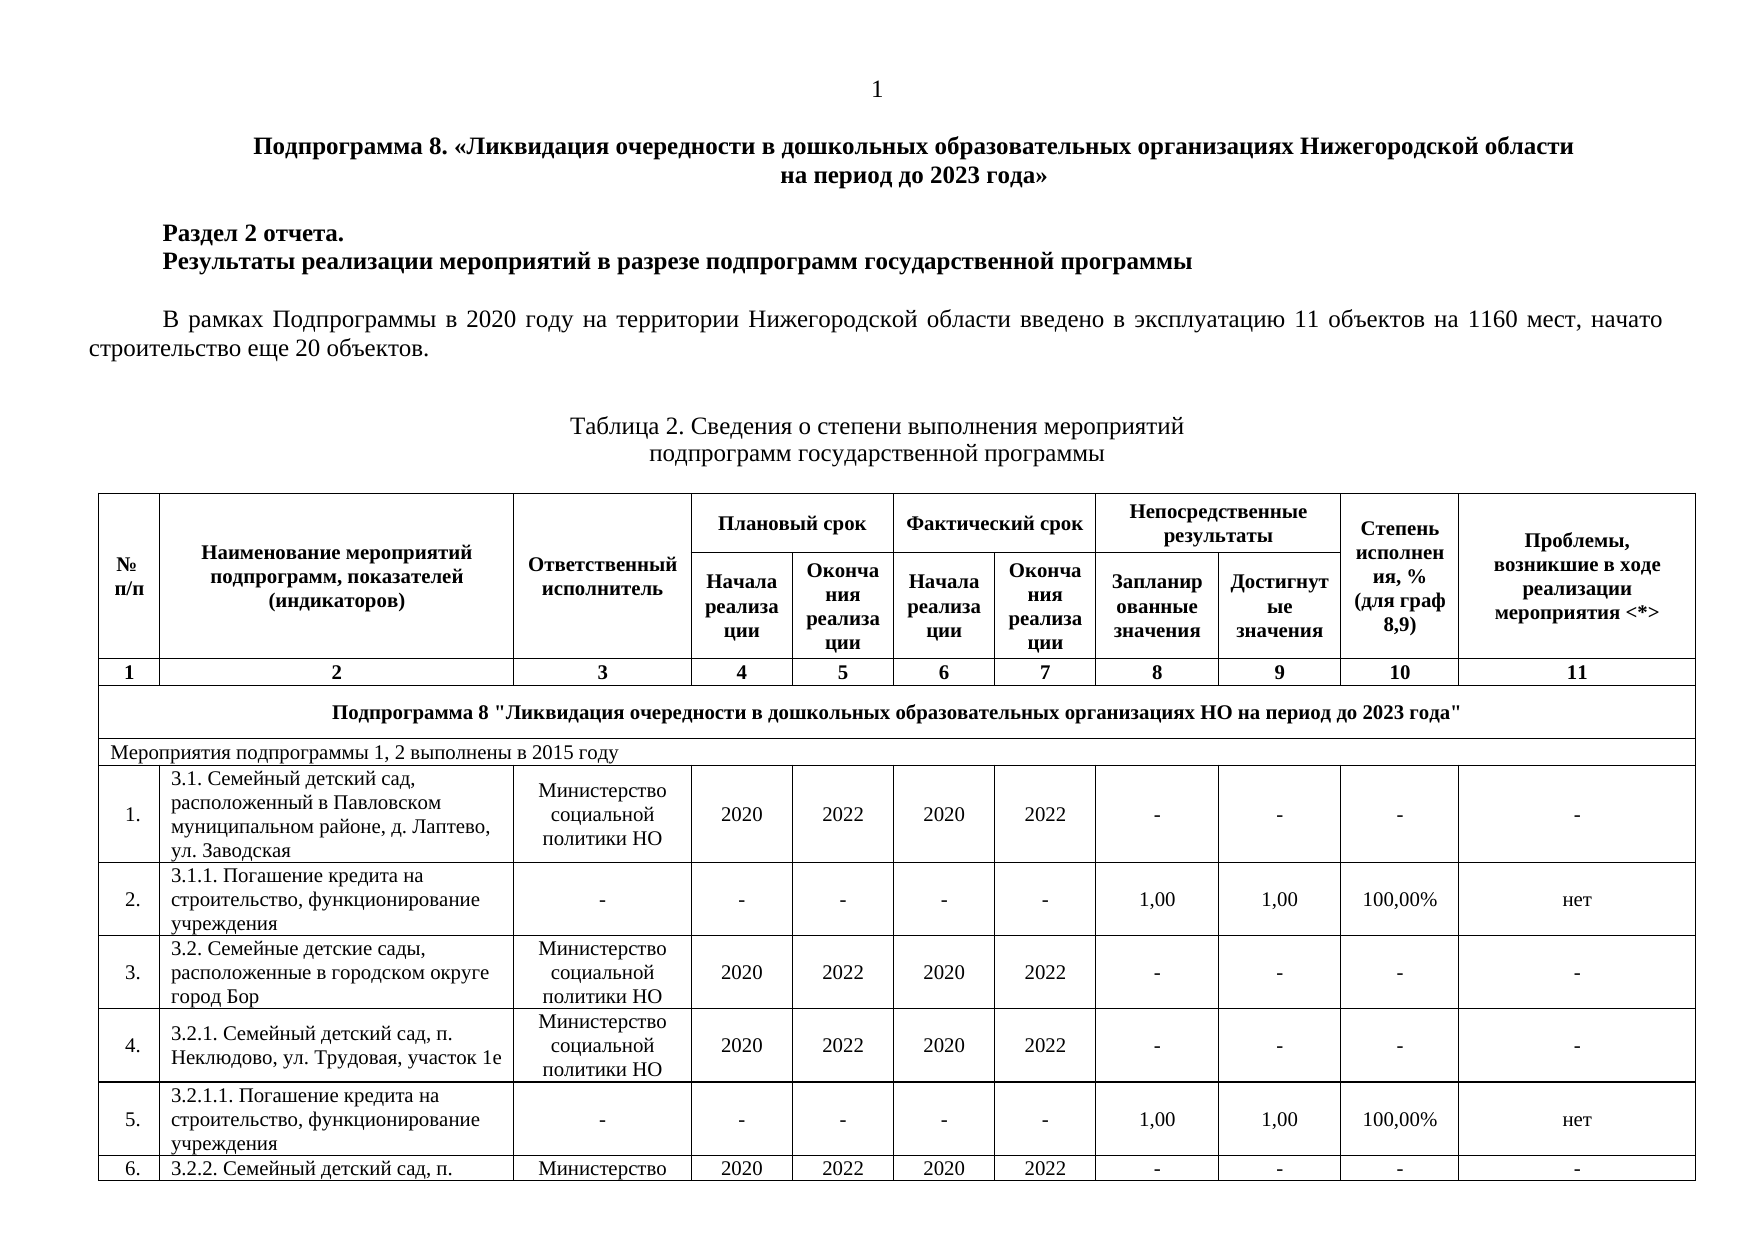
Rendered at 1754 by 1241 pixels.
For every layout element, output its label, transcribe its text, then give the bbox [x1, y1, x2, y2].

table_cell 3.1. Семейный детский сад, расположенный в Павловском муниципальном районе, д. Лаптево, ул. Заводская [160, 766, 513, 862]
table_cell - [514, 863, 691, 935]
table_cell 2022 [995, 1009, 1095, 1081]
table_cell 10 [1341, 659, 1458, 685]
table_cell [99, 1009, 159, 1081]
table_cell 3 [514, 659, 691, 685]
table_cell 4 [692, 659, 792, 685]
table_cell 2020 [692, 1156, 792, 1180]
table_cell - [514, 1083, 691, 1155]
table_cell 2022 [793, 766, 893, 862]
text Подпрограмма 8. «Ликвидация очередности в дошкольных образовательных организациях Нижегородской области [89, 131, 1665, 160]
table_cell 8 [1096, 659, 1218, 685]
table_cell 100,00% [1341, 863, 1458, 935]
table_cell 2020 [894, 936, 994, 1008]
table_cell 2022 [995, 1156, 1095, 1180]
table_header Проблемы, возникшие в ходе реализации мероприятия <*> [1459, 494, 1695, 658]
table_cell 2020 [692, 1009, 792, 1081]
table_cell Министерство социальной политики НО [514, 936, 691, 1008]
table_cell 2022 [793, 936, 893, 1008]
table_cell - [1096, 936, 1218, 1008]
text Результаты реализации мероприятий в разрезе подпрограмм государственной программы [89, 246, 1665, 275]
text на период до 2023 года» [89, 160, 1665, 189]
table_cell 1,00 [1219, 863, 1340, 935]
table_header Плановый срок [692, 494, 893, 552]
table_header Степень исполнения, % (для граф 8,9) [1341, 494, 1458, 658]
table_cell 1,00 [1219, 1083, 1340, 1155]
table_cell - [1219, 1156, 1340, 1180]
table_cell 7 [995, 659, 1095, 685]
table_cell 6 [894, 659, 994, 685]
table_cell - [1219, 1009, 1340, 1081]
table_cell 2022 [995, 936, 1095, 1008]
table_cell 11 [1459, 659, 1695, 685]
table_cell 2020 [894, 1009, 994, 1081]
table_cell 2022 [793, 1009, 893, 1081]
table_cell - [692, 863, 792, 935]
table_cell 5 [793, 659, 893, 685]
table_cell 1,00 [1096, 863, 1218, 935]
table_cell 2022 [793, 1156, 893, 1180]
text Таблица 2. Сведения о степени выполнения мероприятий подпрограмм государственной программы [1105, 414, 1665, 466]
table_cell [99, 1156, 159, 1180]
table_cell 2020 [894, 766, 994, 862]
table_cell Запланированные значения [1096, 553, 1218, 658]
text Раздел 2 отчета. [89, 218, 1665, 246]
table_cell Министерство социальной политики НО [514, 766, 691, 862]
table_header Непосредственные результаты [1096, 494, 1340, 552]
table_cell 9 [1219, 659, 1340, 685]
table_cell - [1459, 1009, 1695, 1081]
table_cell 1 [99, 659, 159, 685]
table_cell [99, 863, 159, 935]
table_cell - [1219, 766, 1340, 862]
table_cell - [1459, 936, 1695, 1008]
table_cell нет [1459, 1083, 1695, 1155]
table_cell Подпрограмма 8 "Ликвидация очередности в дошкольных образовательных организациях НО на период до 2023 года" [99, 686, 1695, 738]
text Таблица 2. Сведения о степени выполнения мероприятий подпрограмм государственной программы [89, 414, 649, 466]
table_cell 2022 [995, 766, 1095, 862]
table_cell Окончания реализации [995, 553, 1095, 658]
table_cell - [995, 1083, 1095, 1155]
table_cell - [793, 1083, 893, 1155]
table_header Фактический срок [894, 494, 1095, 552]
table_cell 3.1.1. Погашение кредита на строительство, функционирование учреждения [160, 863, 513, 935]
table_cell - [793, 863, 893, 935]
text В рамках Подпрограммы в 2020 году на территории Нижегородской области введено в эксплуатацию 11 объектов на 1160 мест, начато строительство еще 20 объектов. [89, 304, 1665, 361]
table_header № п/п [99, 494, 159, 658]
table_cell нет [1459, 863, 1695, 935]
table_cell - [1341, 936, 1458, 1008]
table_cell - [894, 863, 994, 935]
table_cell Мероприятия подпрограммы 1, 2 выполнены в 2015 году [99, 739, 1695, 764]
table_cell 2020 [692, 936, 792, 1008]
table_cell 100,00% [1341, 1083, 1458, 1155]
table_cell - [1341, 766, 1458, 862]
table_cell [160, 1156, 513, 1180]
table_cell 3.2.1. Семейный детский сад, п. Неклюдово, ул. Трудовая, участок 1е [160, 1009, 513, 1081]
table_cell 1,00 [1096, 1083, 1218, 1155]
table_cell 3.2.1.1. Погашение кредита на строительство, функционирование учреждения [160, 1083, 513, 1155]
table_cell Начала реализации [894, 553, 994, 658]
table_cell [99, 766, 159, 862]
table_cell - [1341, 1009, 1458, 1081]
table_cell - [894, 1083, 994, 1155]
table_header Наименование мероприятий подпрограмм, показателей (индикаторов) [160, 494, 513, 658]
table_cell Окончания реализации [793, 553, 893, 658]
table_cell - [1341, 1156, 1458, 1180]
table_cell 2020 [692, 766, 792, 862]
table_cell Достигнутые значения [1219, 553, 1340, 658]
table_cell 3.2. Семейные детские сады, расположенные в городском округе город Бор [160, 936, 513, 1008]
table_cell - [1459, 766, 1695, 862]
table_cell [514, 1156, 691, 1180]
table_cell - [995, 863, 1095, 935]
table_cell Министерство социальной политики НО [514, 1009, 691, 1081]
table_cell - [1219, 936, 1340, 1008]
table_cell Начала реализации [692, 553, 792, 658]
table_cell 2020 [894, 1156, 994, 1180]
table_cell - [1096, 1156, 1218, 1180]
table_header Ответственный исполнитель [514, 494, 691, 658]
table_cell 2 [160, 659, 513, 685]
table_cell [99, 936, 159, 1008]
table_cell - [1096, 766, 1218, 862]
table_cell - [692, 1083, 792, 1155]
table_cell [99, 1083, 159, 1155]
table_cell - [1459, 1156, 1695, 1180]
table_cell - [1096, 1009, 1218, 1081]
